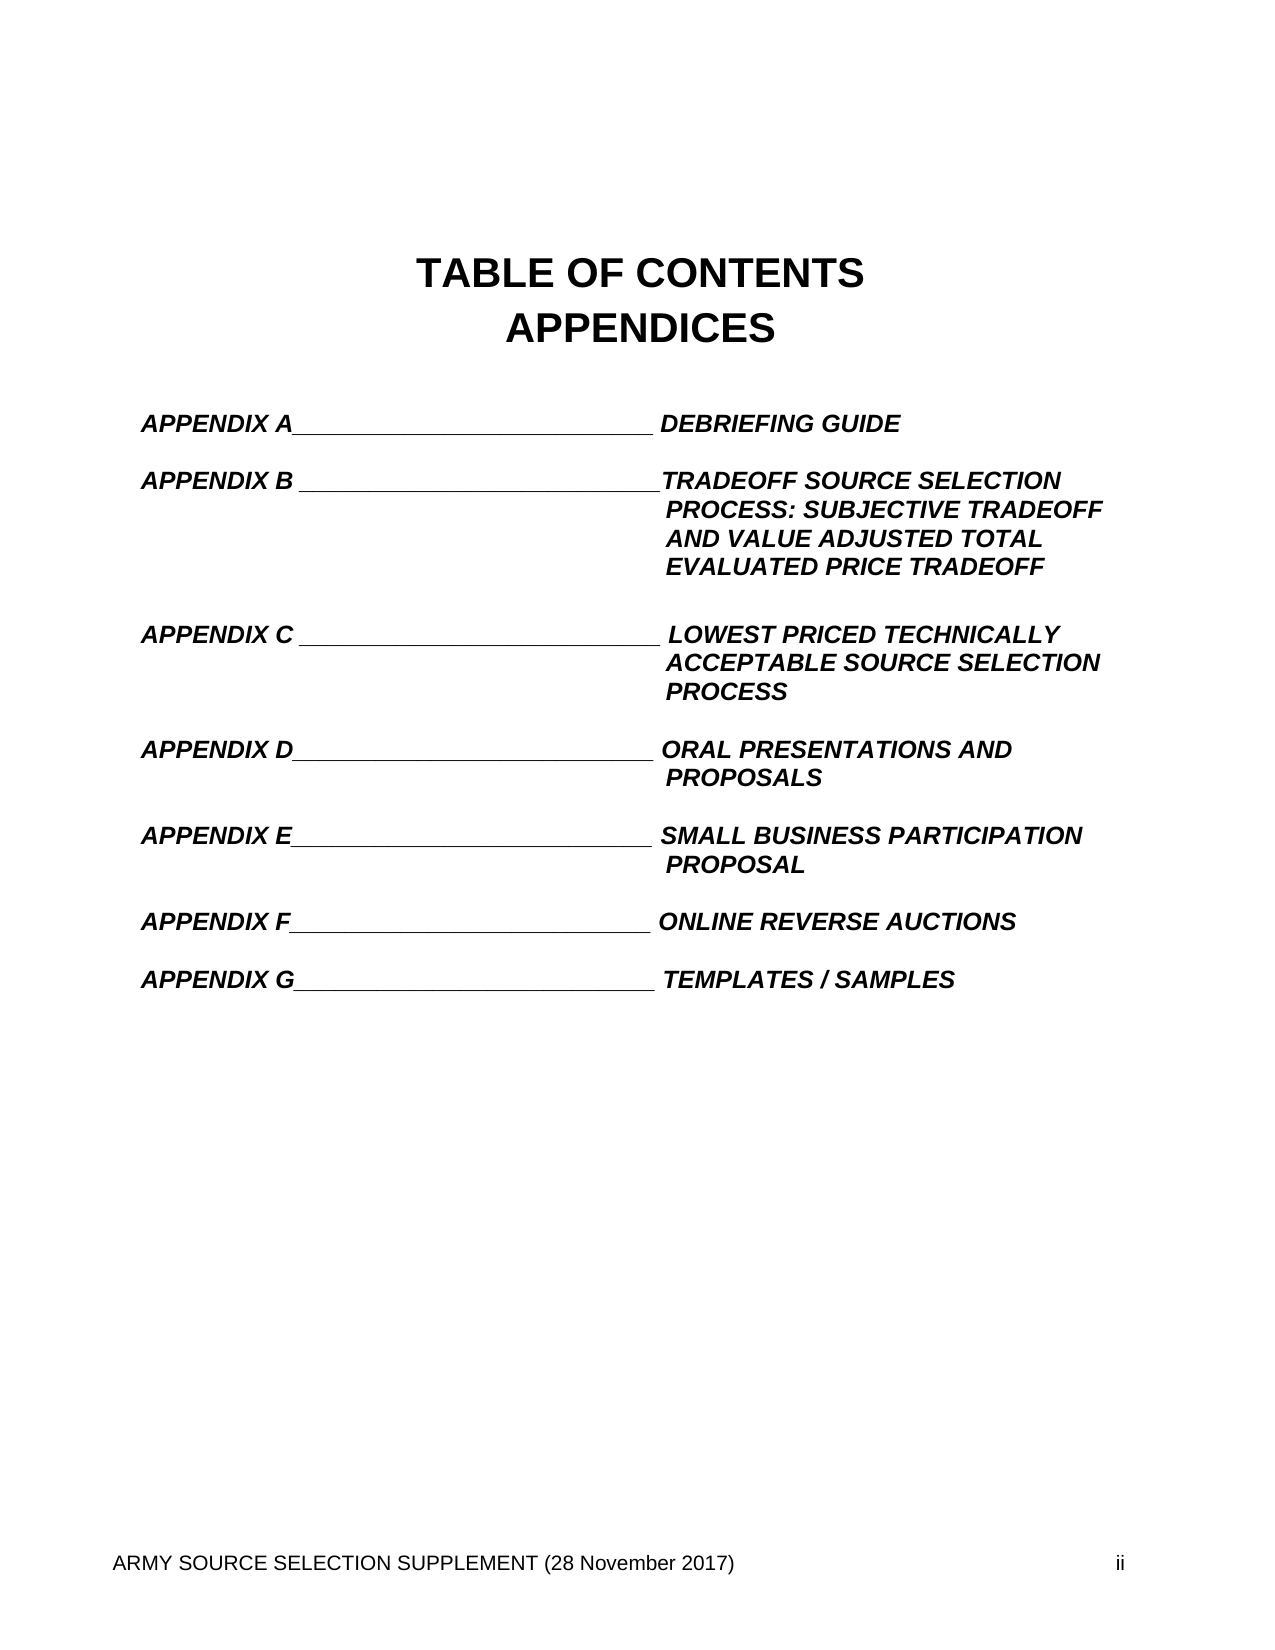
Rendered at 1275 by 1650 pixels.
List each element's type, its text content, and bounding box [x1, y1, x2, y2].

text APPENDIX D__________________________ ORAL PRESENTATIONS AND PROPOSALS [141, 734, 1140, 792]
text APPENDIX E__________________________ SMALL BUSINESS PARTICIPATION PROPOSAL [141, 821, 1140, 878]
text APPENDIX A__________________________ DEBRIEFING GUIDE [141, 409, 1140, 437]
text APPENDICES [141, 303, 1140, 351]
text APPENDIX G__________________________ TEMPLATES / SAMPLES [141, 964, 1140, 993]
subtitle TABLE OF CONTENTS [141, 248, 1140, 296]
text APPENDIX F__________________________ ONLINE REVERSE AUCTIONS [141, 907, 1140, 936]
text APPENDIX B __________________________TRADEOFF SOURCE SELECTION PROCESS: SUBJECTIVE TRADEOFF AND VALUE ADJUSTED TOTAL EVALUATED PRICE TRADEOFF [141, 466, 1140, 581]
subtitle APPENDIX C __________________________ LOWEST PRICED TECHNICALLY ACCEPTABLE SOURCE SELECTION PROCESS [141, 619, 1140, 706]
